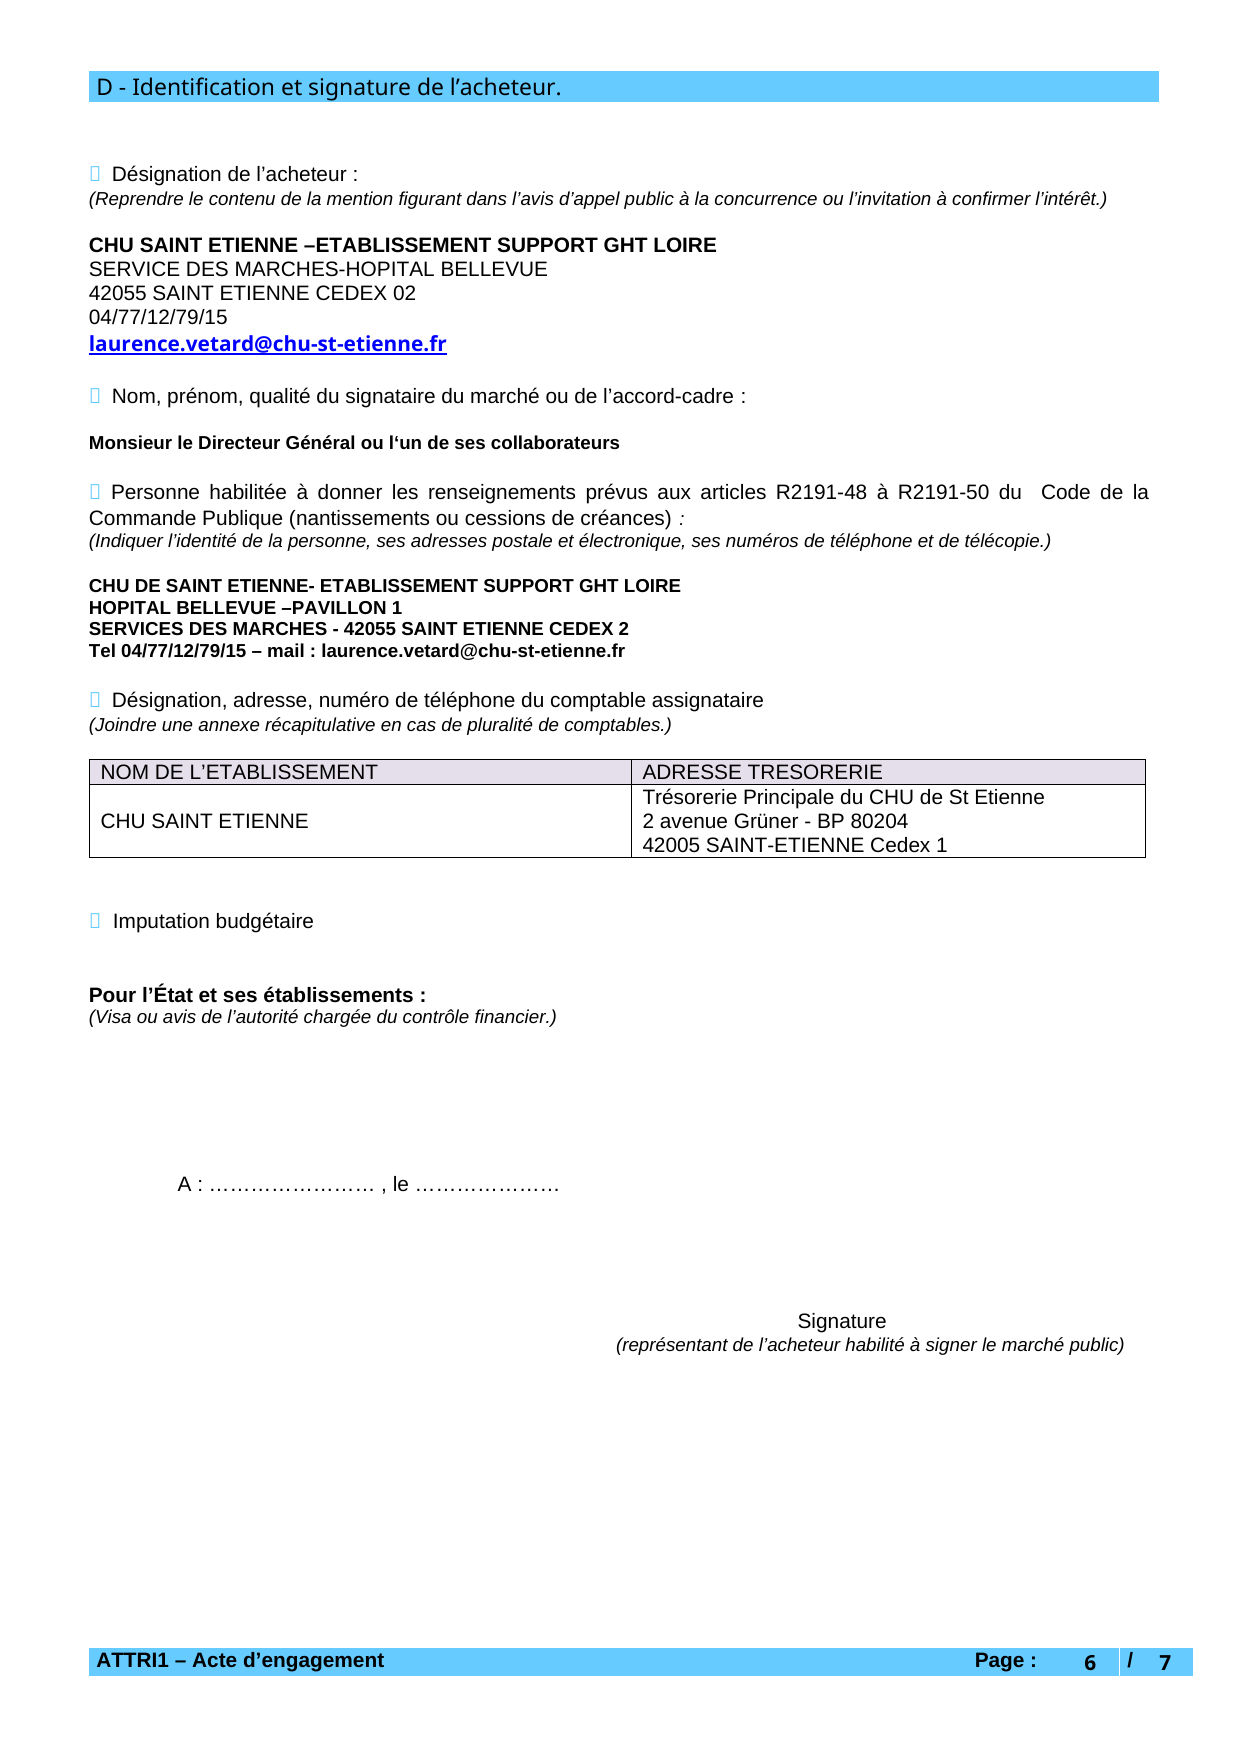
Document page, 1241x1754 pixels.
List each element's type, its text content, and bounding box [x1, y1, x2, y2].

text  Personne habilitée à donner les renseignements prévus aux articles R2191-48 à R2191-50 du Code de la Commande Publique (nantissements ou cessions de créances) : [89, 477, 1152, 529]
table_cell Trésorerie Principale du CHU de St Etienne 2 avenue Grüner - BP 80204 42005 SAINT-ETIENNE Cedex 1 [632, 785, 1145, 857]
text CHU DE SAINT ETIENNE- ETABLISSEMENT SUPPORT GHT LOIRE [89, 575, 1152, 597]
subtitle (Reprendre le contenu de la mention figurant dans l’avis d’appel public à la concurrence ou l’invitation à confirmer l’intérêt.) [89, 188, 1152, 209]
text (Indiquer l’identité de la personne, ses adresses postale et électronique, ses numéros de téléphone et de télécopie.) [89, 529, 1152, 551]
text  Nom, prénom, qualité du signataire du marché ou de l’accord-cadre : [89, 382, 1152, 410]
table_header ADRESSE TRESORERIE [632, 760, 1145, 784]
text (Visa ou avis de l’autorité chargée du contrôle financier.) [89, 1006, 1152, 1028]
text laurence.vetard@chu-st-etienne.fr [89, 329, 1152, 358]
text  Désignation, adresse, numéro de téléphone du comptable assignataire [89, 685, 1152, 714]
text SERVICE DES MARCHES-HOPITAL BELLEVUE [89, 257, 1152, 281]
table_header NOM DE L’ETABLISSEMENT [90, 760, 631, 784]
text (représentant de l’acheteur habilité à signer le marché public) [591, 1333, 1152, 1355]
text (Joindre une annexe récapitulative en cas de pluralité de comptables.) [89, 714, 1152, 735]
text SERVICES DES MARCHES - 42055 SAINT ETIENNE CEDEX 2 [89, 618, 1152, 640]
text HOPITAL BELLEVUE –PAVILLON 1 [89, 597, 1152, 618]
text  Imputation budgétaire [89, 906, 1152, 934]
text Tel 04/77/12/79/15 – mail : laurence.vetard@chu-st-etienne.fr [89, 640, 1152, 661]
text Signature [797, 1309, 1152, 1333]
text A : …………………… , le ………………… [89, 1172, 1152, 1196]
text Pour l’État et ses établissements : [89, 982, 1152, 1006]
subtitle  Désignation de l’acheteur : [89, 159, 1152, 188]
text 04/77/12/79/15 [89, 305, 1152, 329]
text 42055 SAINT ETIENNE CEDEX 02 [89, 281, 1152, 305]
table_header D - Identification et signature de l’acheteur. [89, 71, 1159, 102]
table_cell CHU SAINT ETIENNE [90, 785, 631, 857]
text Monsieur le Directeur Général ou l‘un de ses collaborateurs [89, 432, 1152, 453]
text CHU SAINT ETIENNE –ETABLISSEMENT SUPPORT GHT LOIRE [89, 233, 1152, 257]
